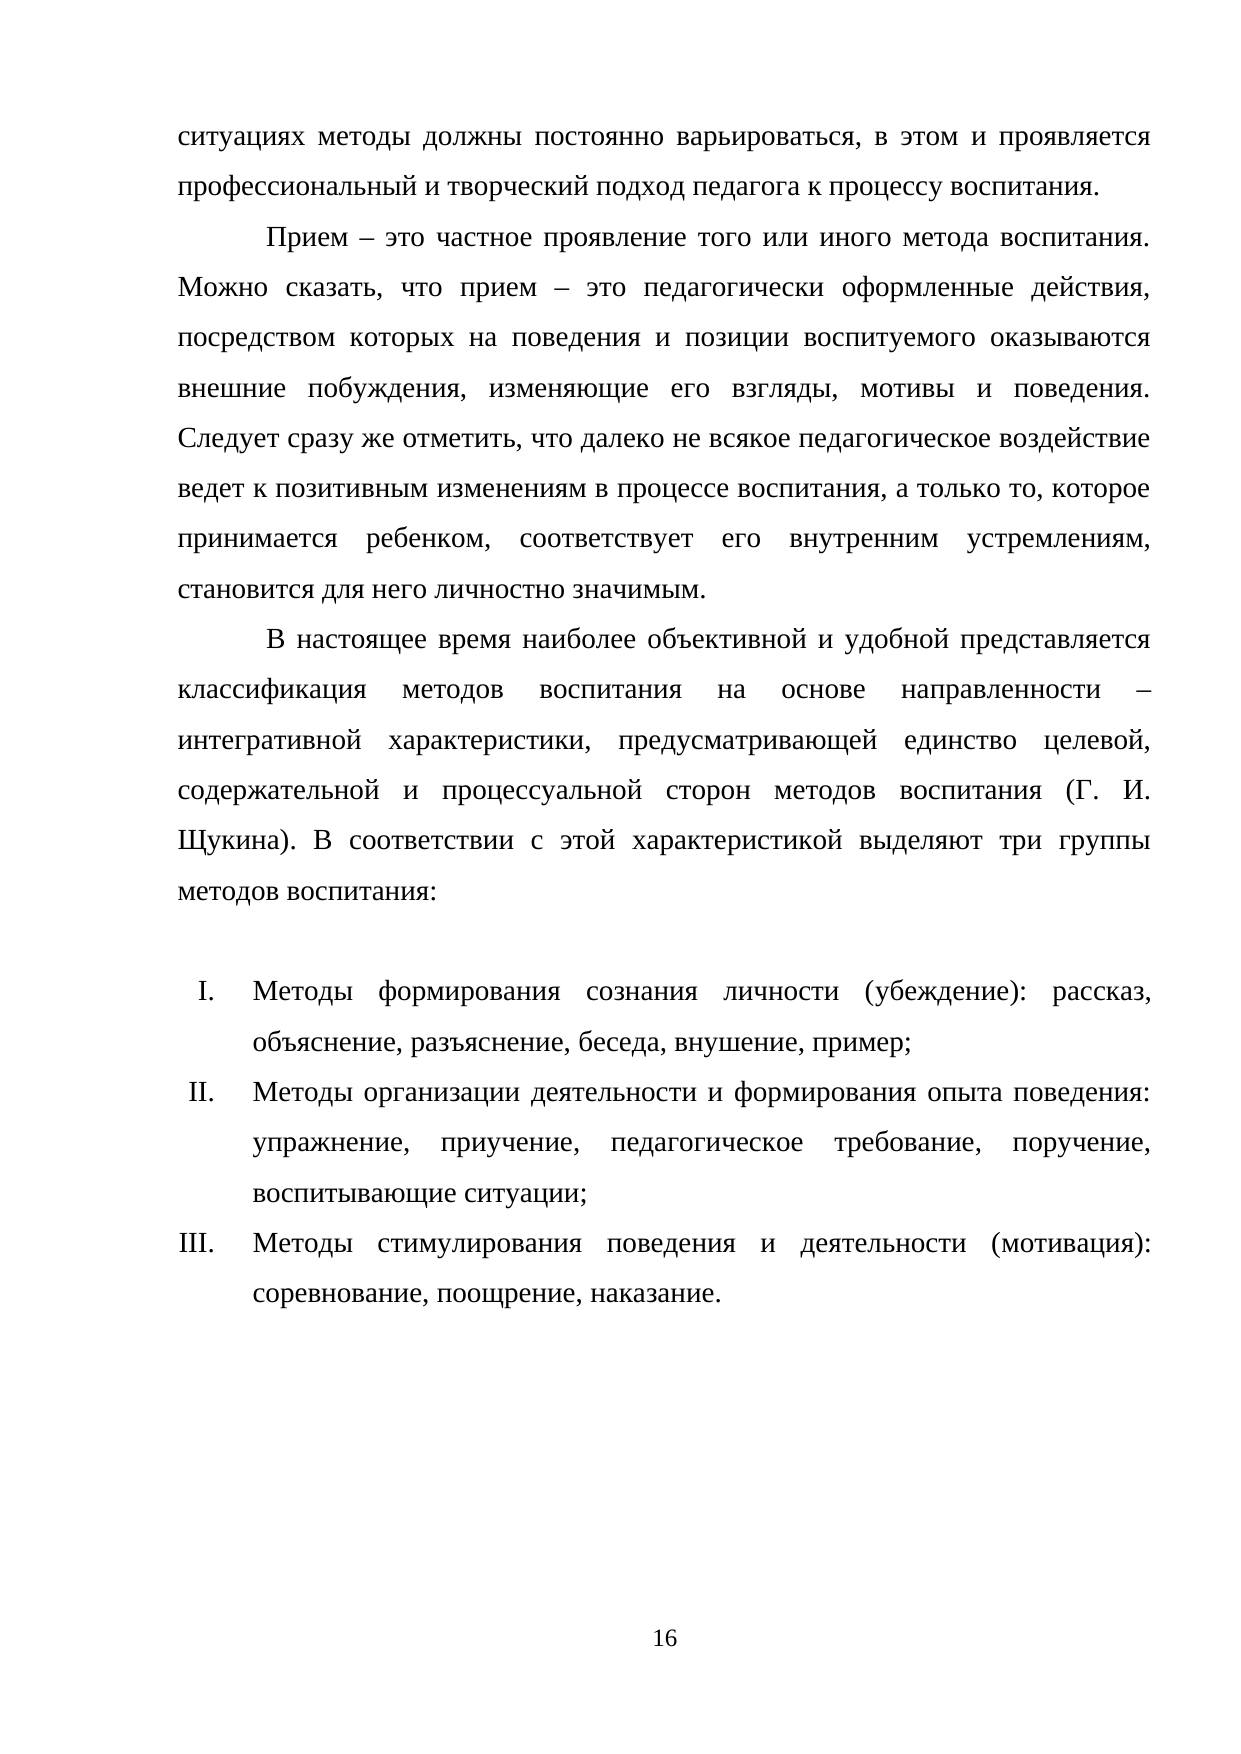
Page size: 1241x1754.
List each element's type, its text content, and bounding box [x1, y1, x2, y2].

list Методы организации деятельности и формирования опыта поведения: упражнение, приучение, педагогическое требование, поручение, воспитывающие ситуации; [215, 1074, 1152, 1208]
list Методы формирования сознания личности (убеждение): рассказ, объяснение, разъяснение, беседа, внушение, пример; [215, 973, 1152, 1057]
text Прием – это частное проявление того или иного метода воспитания. Можно сказать, что прием – это педагогически оформленные действия, посредством которых на поведения и позиции воспитуемого оказываются внешние побуждения, изменяющие его взгляды, мотивы и поведения. Следует сразу же отметить, что далеко не всякое педагогическое воздействие ведет к позитивным изменениям в процессе воспитания, а только то, которое принимается ребенком, соответствует его внутренним устремлениям, становится для него личностно значимым. [177, 219, 1152, 604]
text В настоящее время наиболее объективной и удобной представляется классификация методов воспитания на основе направленности – интегративной характеристики, предусматривающей единство целевой, содержательной и процессуальной сторон методов воспитания (Г. И. Щукина). В соответствии с этой характеристикой выделяют три группы методов воспитания: [177, 621, 1152, 906]
list Методы стимулирования поведения и деятельности (мотивация): соревнование, поощрение, наказание. [215, 1225, 1152, 1309]
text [177, 152, 1152, 202]
